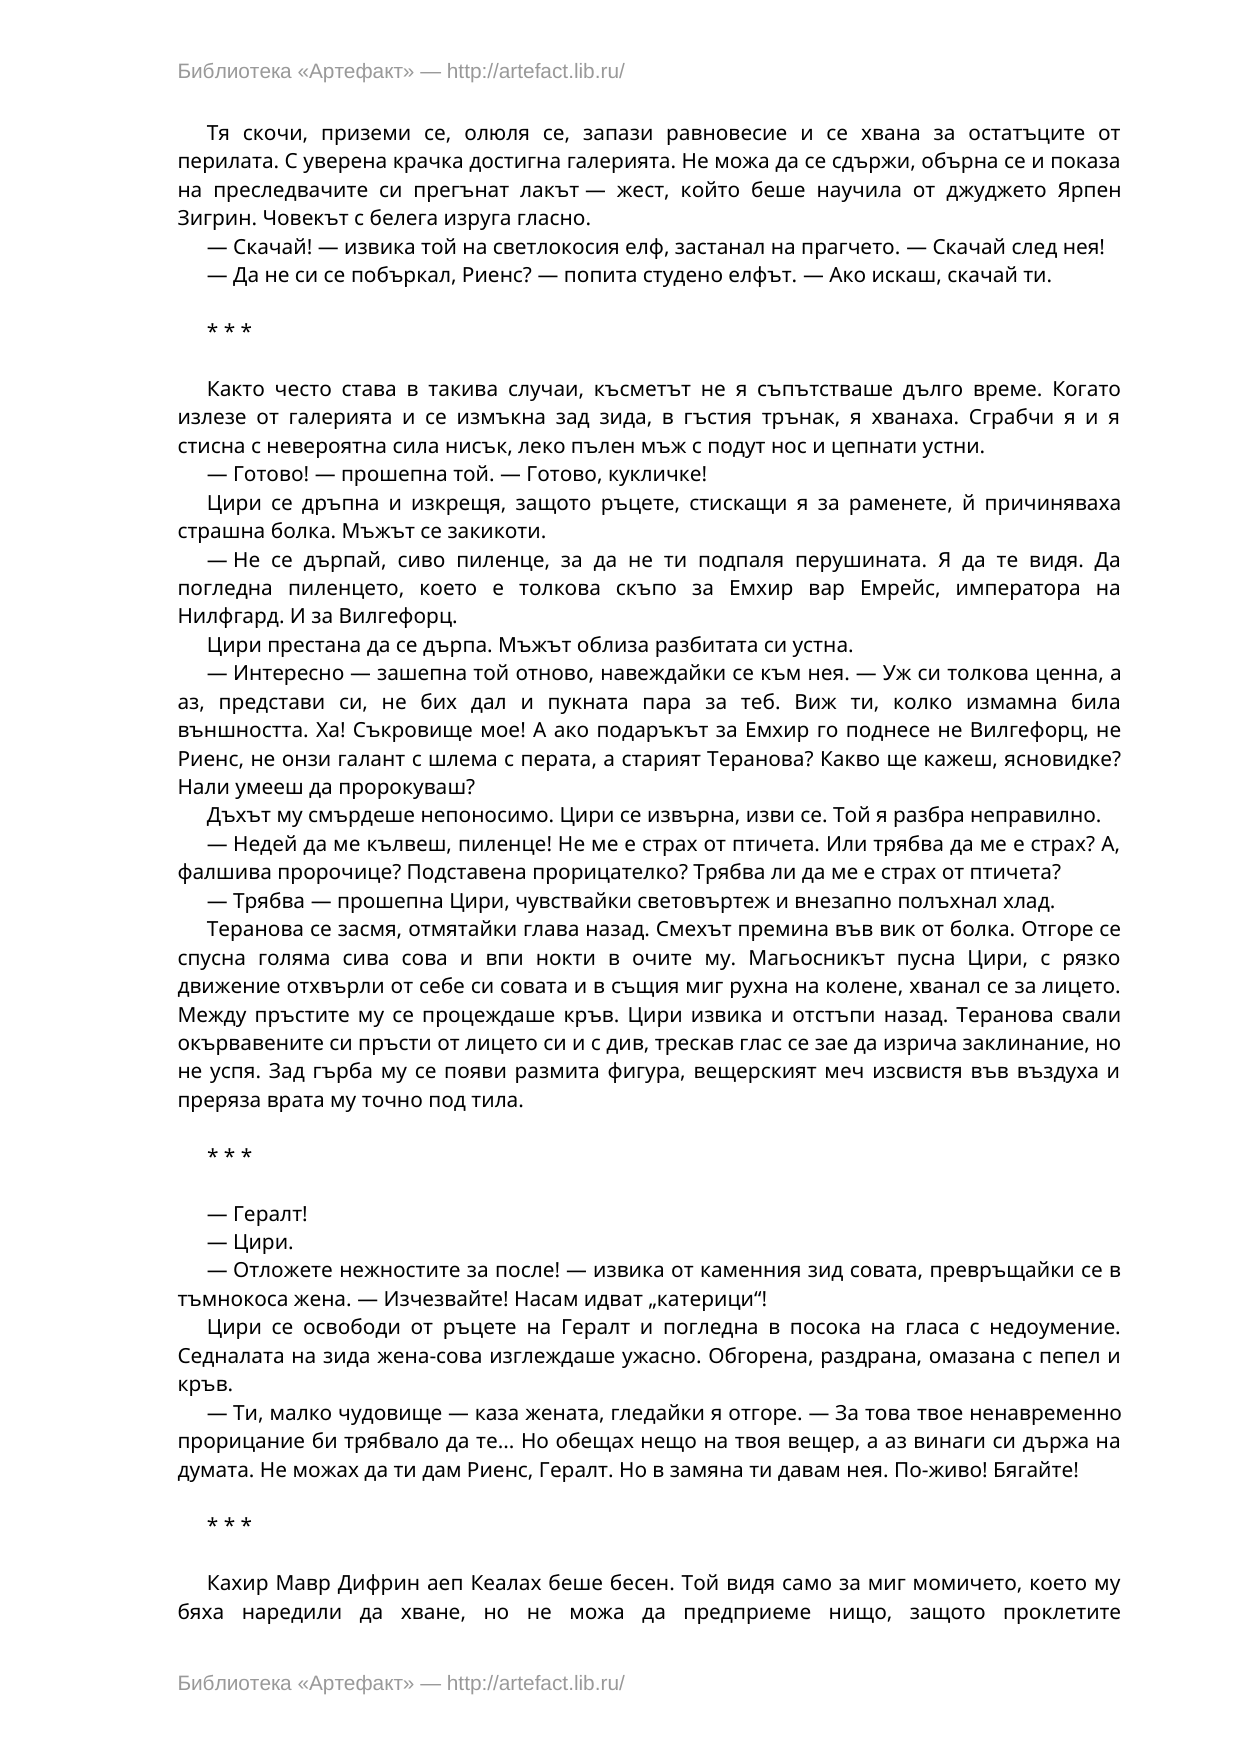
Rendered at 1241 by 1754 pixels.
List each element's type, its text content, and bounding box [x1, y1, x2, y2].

text — Скачай! — извика той на светлокосия елф, застанал на прагчето. — Скачай след нея! [177, 232, 1122, 260]
text Дъхът му смърдеше непоносимо. Цири се извърна, изви се. Той я разбра неправилно. [177, 801, 1122, 829]
text — Недей да ме кълвеш, пиленце! Не ме е страх от птичета. Или трябва да ме е страх? А, фалшива пророчице? Подставена прорицателко? Трябва ли да ме е страх от птичета? [177, 829, 1122, 886]
subtitle * * * [177, 317, 1122, 346]
text Цири се дръпна и изкрещя, защото ръцете, стискащи я за раменете, й причиняваха страшна болка. Мъжът се закикоти. [177, 488, 1122, 545]
text — Да не си се побъркал, Риенс? — попита студено елфът. — Ако искаш, скачай ти. [177, 260, 1122, 289]
text Цири се освободи от ръцете на Гералт и погледна в посока на гласа с недоумение. Седналата на зида жена-сова изглеждаше ужасно. Обгорена, раздрана, омазана с пепел и кръв. [177, 1312, 1122, 1398]
text — Готово! — прошепна той. — Готово, кукличке! [177, 459, 1122, 488]
text — Интересно — зашепна той отново, навеждайки се към нея. — Уж си толкова ценна, а аз, представи си, не бих дал и пукната пара за теб. Виж ти, колко измамна била външността. Ха! Съкровище мое! А ако подаръкът за Емхир го поднесе не Вилгефорц, не Риенс, не онзи галант с шлема с перата, а старият Теранова? Какво ще кажеш, ясновидке? Нали умееш да пророкуваш? [177, 658, 1122, 801]
text — Отложете нежностите за после! — извика от каменния зид совата, превръщайки се в тъмнокоса жена. — Изчезвайте! Насам идват „катерици“! [177, 1256, 1122, 1312]
subtitle * * * [177, 1142, 1122, 1170]
text Както често става в такива случаи, късметът не я съпътстваше дълго време. Когато излезе от галерията и се измъкна зад зида, в гъстия трънак, я хванаха. Сграбчи я и я стисна с невероятна сила нисък, леко пълен мъж с подут нос и цепнати устни. [177, 374, 1122, 459]
text Цири престана да се дърпа. Мъжът облиза разбитата си устна. [177, 630, 1122, 658]
text Теранова се засмя, отмятайки глава назад. Смехът премина във вик от болка. Отгоре се спусна голяма сива сова и впи нокти в очите му. Магьосникът пусна Цири, с рязко движение отхвърли от себе си совата и в същия миг рухна на колене, хванал се за лицето. Между пръстите му се процеждаше кръв. Цири извика и отстъпи назад. Теранова свали окървавените си пръсти от лицето си и с див, трескав глас се зае да изрича заклинание, но не успя. Зад гърба му се появи размита фигура, вещерският меч изсвистя във въздуха и преряза врата му точно под тила. [177, 914, 1122, 1113]
text Тя скочи, приземи се, олюля се, запази равновесие и се хвана за остатъците от перилата. С уверена крачка достигна галерията. Не можа да се сдържи, обърна се и показа на преследвачите си прегънат лакът — жест, който беше научила от джуджето Ярпен Зигрин. Човекът с белега изруга гласно. [177, 118, 1122, 232]
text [177, 1568, 1122, 1625]
text — Ти, малко чудовище — каза жената, гледайки я отгоре. — За това твое ненавременно прорицание би трябвало да те... Но обещах нещо на твоя вещер, а аз винаги си държа на думата. Не можах да ти дам Риенс, Гералт. Но в замяна ти давам нея. По-живо! Бягайте! [177, 1398, 1122, 1483]
text — Не се дърпай, сиво пиленце, за да не ти подпаля перушината. Я да те видя. Да погледна пиленцето, което е толкова скъпо за Емхир вар Емрейс, императора на Нилфгард. И за Вилгефорц. [177, 545, 1122, 630]
subtitle * * * [177, 1512, 1122, 1540]
text — Трябва — прошепна Цири, чувствайки световъртеж и внезапно полъхнал хлад. [177, 886, 1122, 914]
text — Цири. [177, 1227, 1122, 1256]
text — Гералт! [177, 1199, 1122, 1227]
